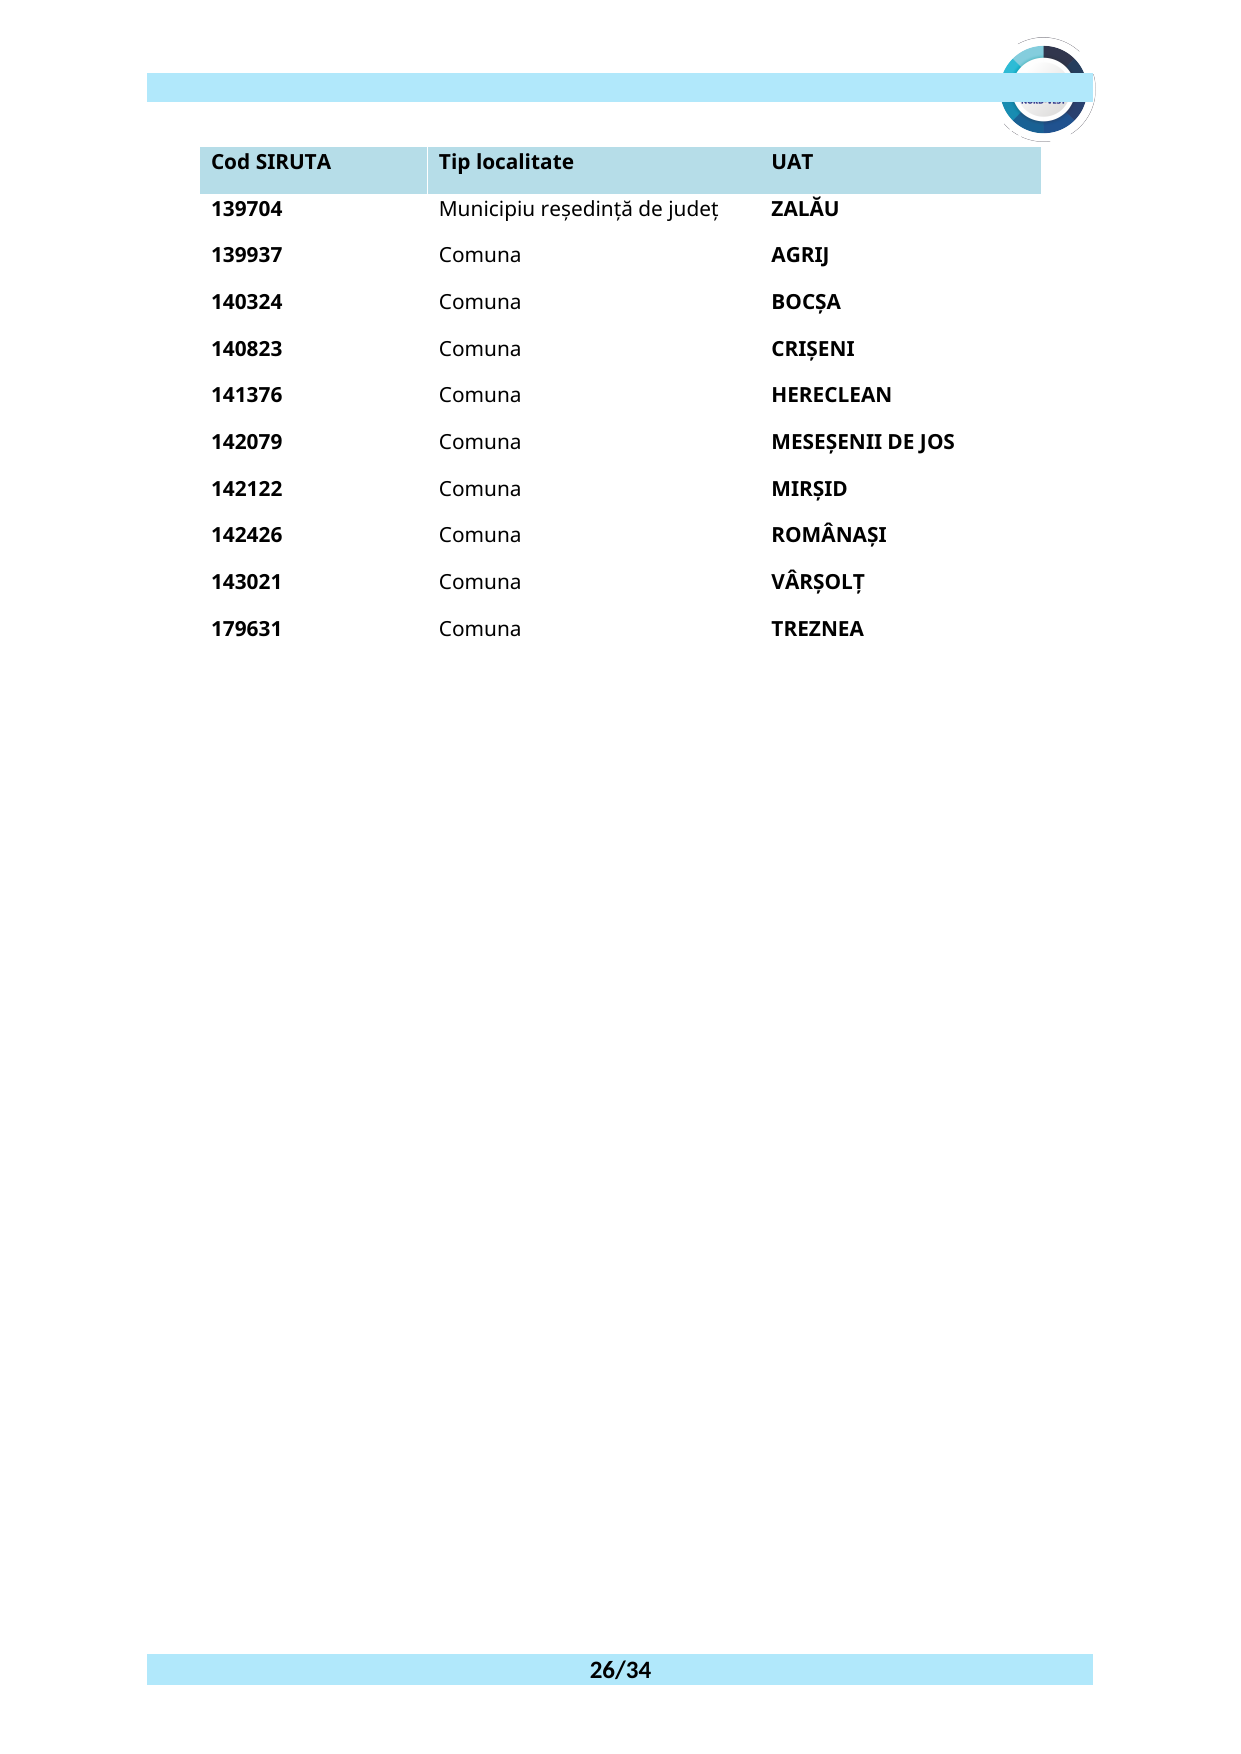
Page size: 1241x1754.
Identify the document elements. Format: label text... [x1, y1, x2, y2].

table_cell Municipiu reședință de județ [428, 194, 760, 240]
table_cell Comuna [428, 287, 760, 334]
table_cell UAT [760, 147, 1041, 194]
table_cell ZALĂU [760, 194, 1041, 240]
table_cell 179631 [200, 614, 427, 660]
table_cell Comuna [428, 427, 760, 474]
table_cell VÂRȘOLȚ [760, 567, 1041, 614]
table_cell 140823 [200, 334, 427, 380]
table_cell 142079 [200, 427, 427, 474]
table_cell Comuna [428, 614, 760, 660]
table_cell HERECLEAN [760, 380, 1041, 427]
table_cell TREZNEA [760, 614, 1041, 660]
table_cell Comuna [428, 567, 760, 614]
table_cell Cod SIRUTA [200, 147, 427, 194]
table_cell ROMÂNAȘI [760, 520, 1041, 567]
table_cell Comuna [428, 240, 760, 287]
table_cell Comuna [428, 334, 760, 380]
table_cell AGRIJ [760, 240, 1041, 287]
table_cell 141376 [200, 380, 427, 427]
table_cell MESEȘENII DE JOS [760, 427, 1041, 474]
table_cell Comuna [428, 520, 760, 567]
table_cell Comuna [428, 474, 760, 520]
picture [991, 37, 1096, 142]
table_cell 142122 [200, 474, 427, 520]
table_cell BOCȘA [760, 287, 1041, 334]
table_cell 142426 [200, 520, 427, 567]
table_cell 140324 [200, 287, 427, 334]
table_cell 139937 [200, 240, 427, 287]
table_cell Tip localitate [428, 147, 760, 194]
table_cell Comuna [428, 380, 760, 427]
table_cell CRIȘENI [760, 334, 1041, 380]
table_cell MIRȘID [760, 474, 1041, 520]
table_cell 139704 [200, 194, 427, 240]
table_cell 143021 [200, 567, 427, 614]
